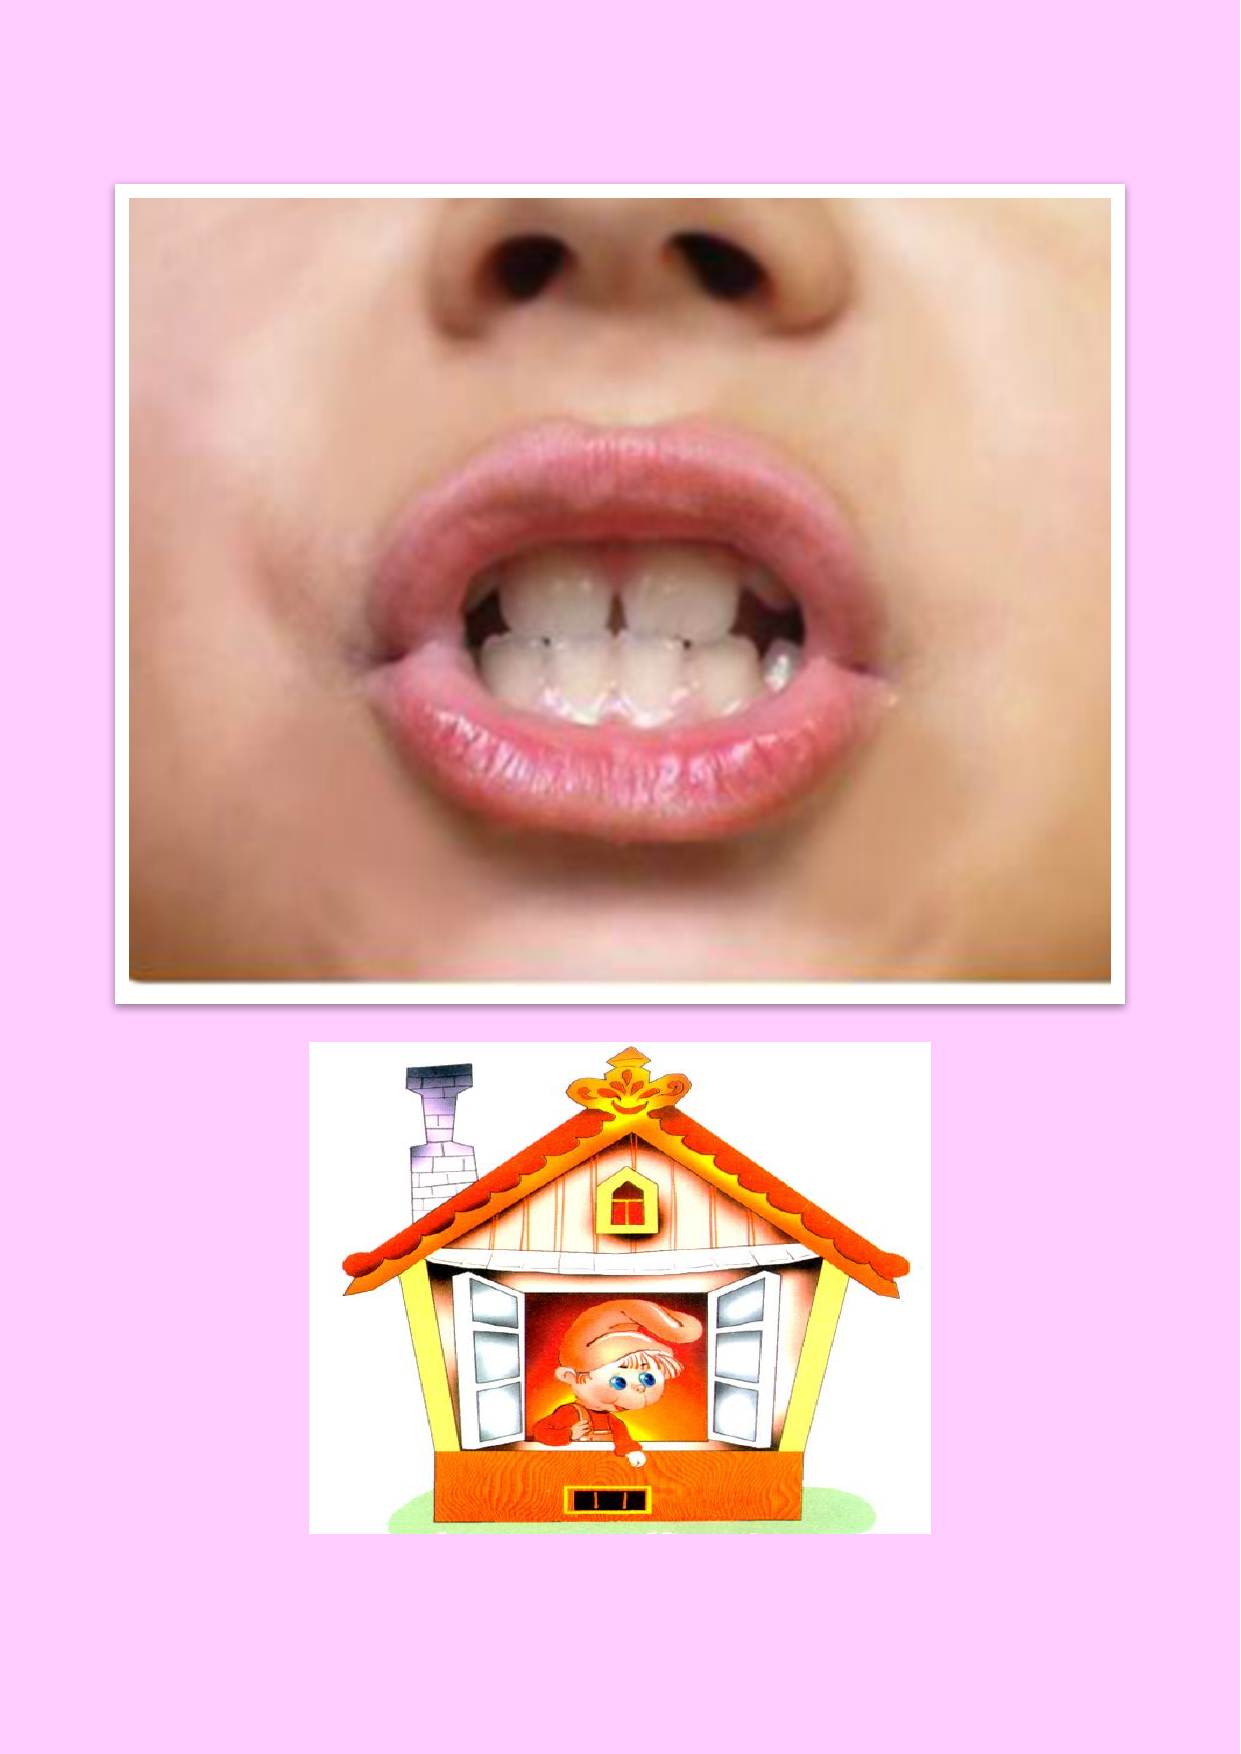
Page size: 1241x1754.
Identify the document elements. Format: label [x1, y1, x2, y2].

picture [129, 198, 1111, 990]
picture [309, 1042, 931, 1534]
